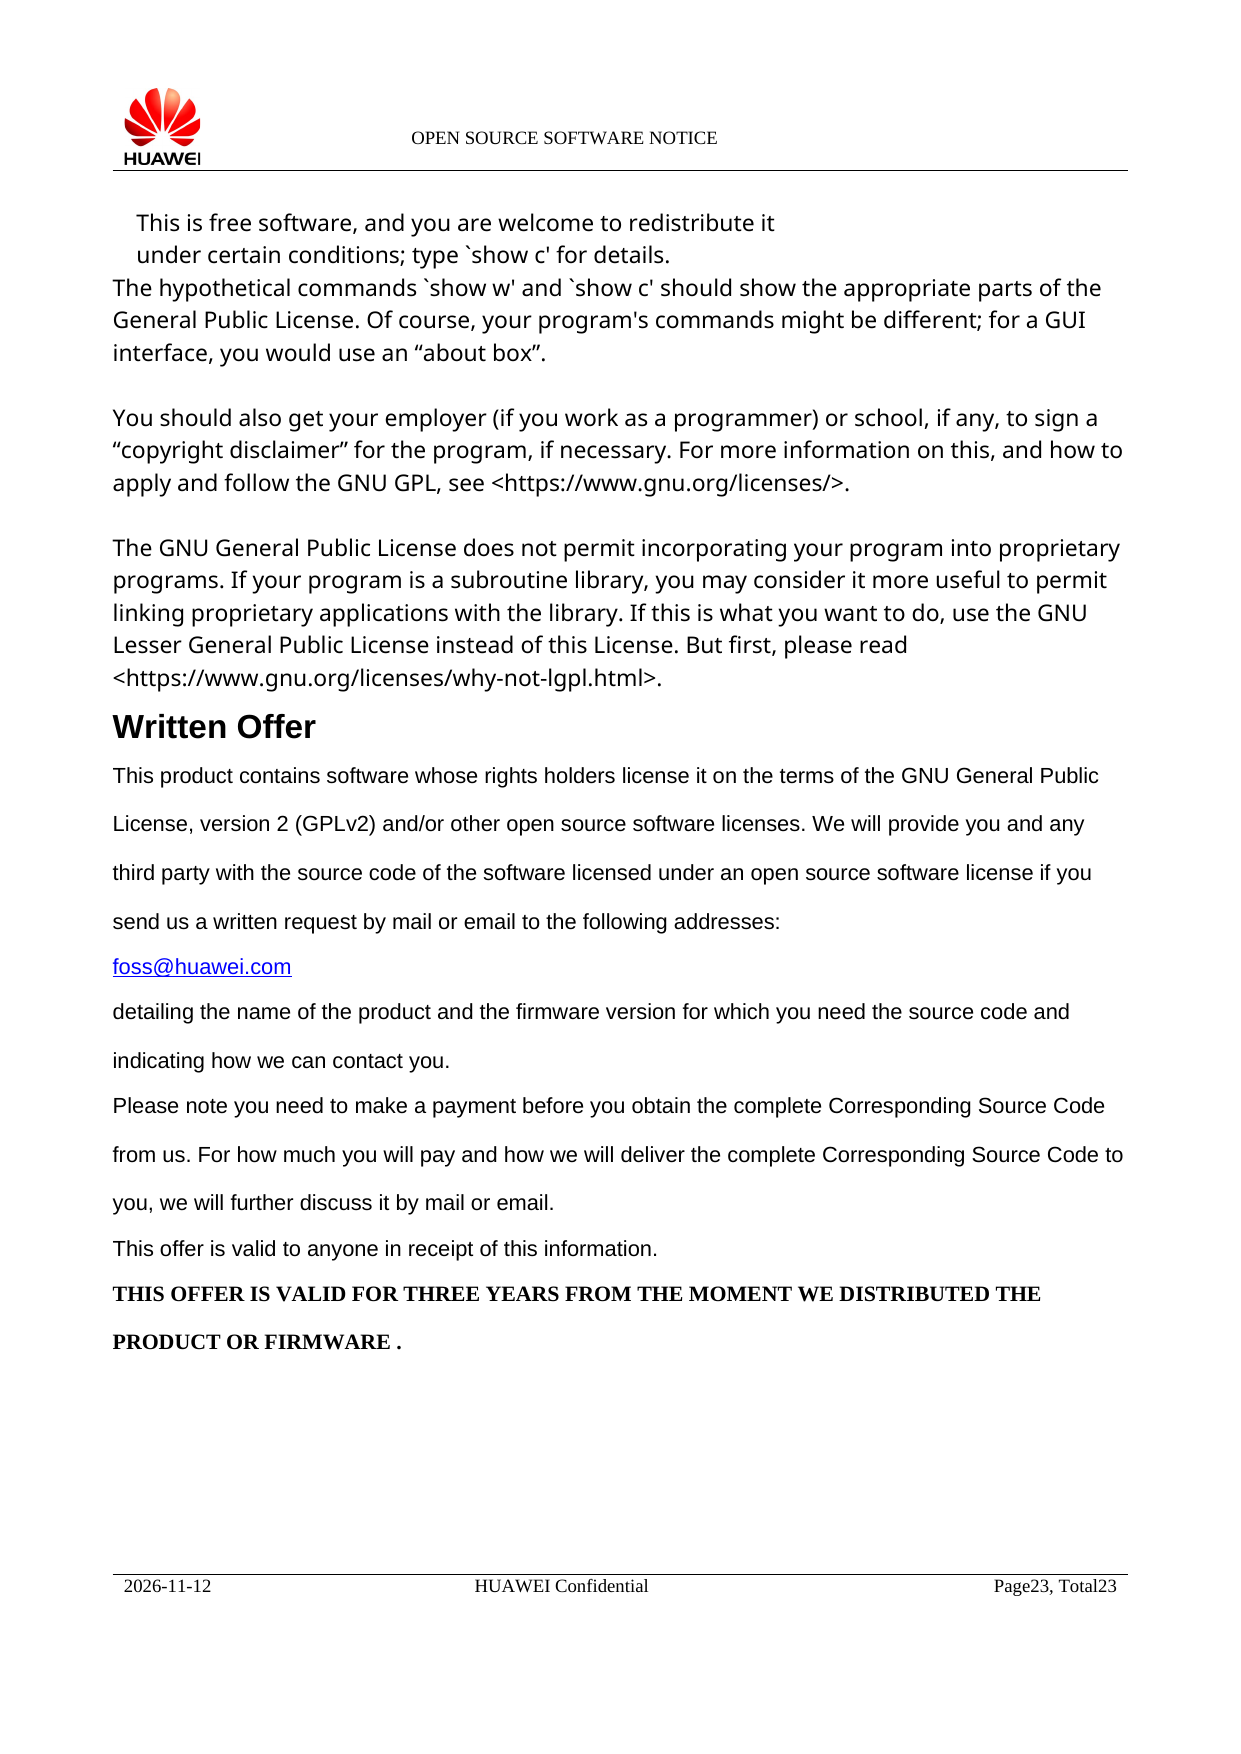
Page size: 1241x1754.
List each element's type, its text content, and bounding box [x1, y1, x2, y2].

text The GNU General Public License does not permit incorporating your program into proprietary programs. If your program is a subroutine library, you may consider it more useful to permit linking proprietary applications with the library. If this is what you want to do, use the GNU Lesser General Public License instead of this License. But first, please read <https://www.gnu.org/licenses/why-not-lgpl.html>. [112, 531, 1128, 694]
text detailing the name of the product and the firmware version for which you need the source code and indicating how we can contact you. [112, 995, 1128, 1077]
text The hypothetical commands `show w' and `show c' should show the appropriate parts of the General Public License. Of course, your program's commands might be different; for a GUI interface, you would use an “about box”. [112, 271, 1128, 369]
text This product contains software whose rights holders license it on the terms of the GNU General Public License, version 2 (GPLv2) and/or other open source software licenses. We will provide you and any third party with the source code of the software licensed under an open source software license if you send us a written request by mail or email to the following addresses: [112, 759, 1128, 938]
picture [124, 88, 201, 165]
text Please note you need to make a payment before you obtain the complete Corresponding Source Code from us. For how much you will pay and how we will deliver the complete Corresponding Source Code to you, we will further discuss it by mail or email. [112, 1089, 1128, 1219]
text foss@huawei.com [112, 950, 1128, 983]
text This offer is valid to anyone in receipt of this information. [112, 1232, 1128, 1264]
text You should also get your employer (if you work as a programmer) or school, if any, to sign a “copyright disclaimer” for the program, if necessary. For more information on this, and how to apply and follow the GNU GPL, see <https://www.gnu.org/licenses/>. [112, 401, 1128, 499]
text Written Offer [112, 694, 1128, 759]
text under certain conditions; type `show c' for details. [112, 239, 1128, 271]
text This offer is valid for three years from the moment we distributed the product or firmware . [112, 1277, 1128, 1358]
text This is free software, and you are welcome to redistribute it [112, 206, 1128, 239]
